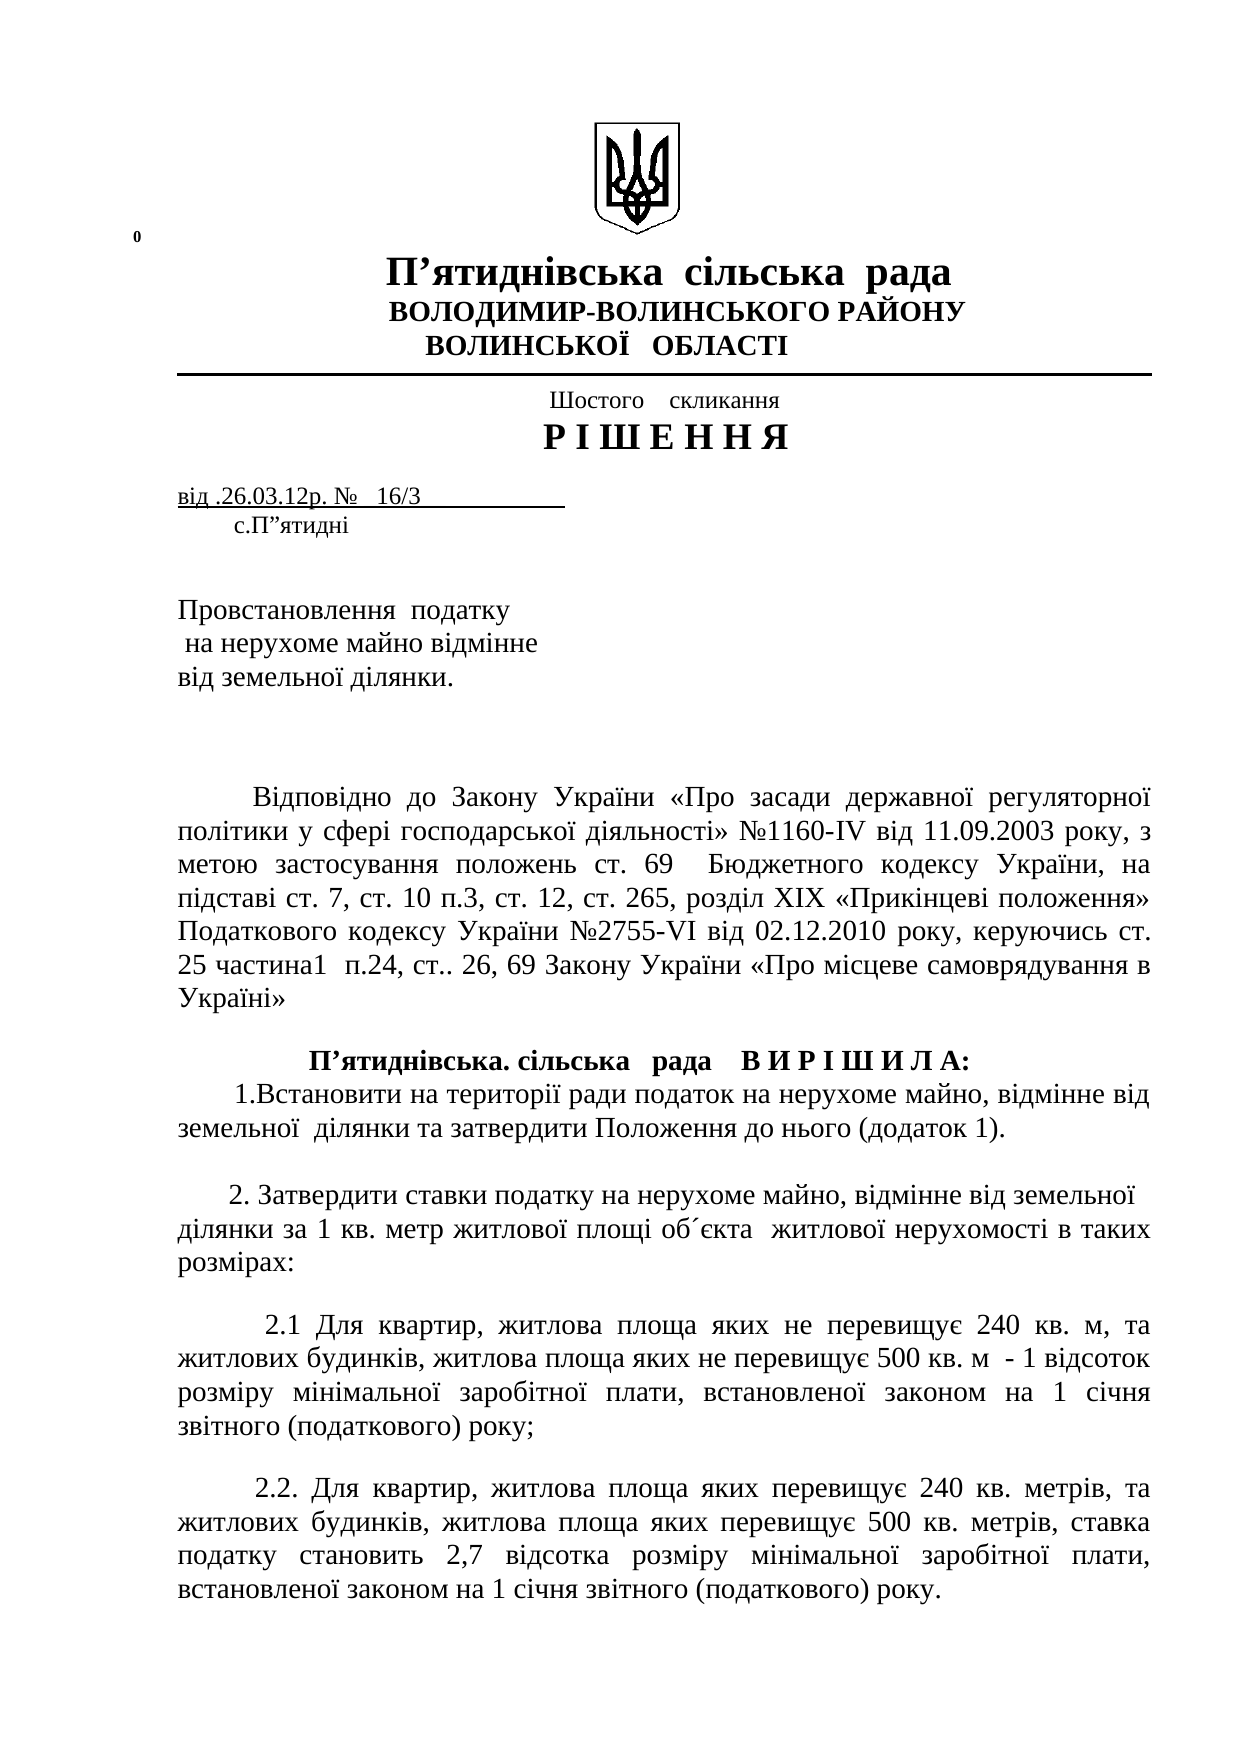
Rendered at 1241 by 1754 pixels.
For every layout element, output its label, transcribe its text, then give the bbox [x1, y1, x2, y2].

text Р І Ш Е Н Н Я [177, 414, 1152, 457]
text ВОЛИНСЬКОЇ ОБЛАСТІ [177, 328, 1152, 361]
text Відповідно до Закону України «Про засади державної регуляторної політики у сфері господарської діяльності» №1160-IV від 11.09.2003 року, з метою застосування положень ст. 69 Бюджетного кодексу України, на підставі ст. 7, ст. 10 п.3, ст. 12, ст. 265, розділ ХІХ «Прикінцеві положення» Податкового кодексу України №2755-VI від 02.12.2010 року, керуючись ст. 25 частина1 п.24, ст.. 26, 69 Закону України «Про місцеве самоврядування в Україні» [177, 779, 1152, 1014]
text 2.1 Для квартир, житлова площа яких не перевищує 240 кв. м, та житлових будинків, житлова площа яких не перевищує 500 кв. м - 1 відсоток розміру мінімальної заробітної плати, встановленої законом на 1 січня звітного (податкового) року; [177, 1307, 1152, 1441]
subtitle 0 [133, 118, 1240, 246]
text 1.Встановити на території ради податок на нерухоме майно, відмінне від земельної ділянки та затвердити Положення до нього (додаток 1). [177, 1077, 1152, 1144]
text ділянки за житлової площі об´єкта житлової нерухомості в таких розмірах: [177, 1211, 1152, 1278]
text ВОЛОДИМИР-ВОЛИНСЬКОГО РАЙОНУ [177, 294, 1152, 328]
text П’ятиднівська. сільська рада В И Р І Ш И Л А: [177, 1043, 1152, 1077]
text 2.2. Для квартир, житлова площа яких перевищує 240 кв. метрів, та житлових будинків, житлова площа яких перевищує 500 кв. метрів, ставка податку становить 2,7 відсотка розміру мінімальної заробітної плати, встановленої законом на 1 січня звітного (податкового) року. [177, 1470, 1152, 1604]
picture [587, 118, 689, 243]
text Шостого скликання [177, 386, 1152, 414]
text від земельної ділянки. [177, 659, 1152, 692]
text на нерухоме майно відмінне [177, 625, 1152, 659]
text с.П”ятидні [177, 510, 1152, 539]
subtitle П’ятиднівська сільська рада [177, 246, 1240, 294]
text від .26.03.12р. № _16/3__ [177, 481, 1152, 510]
text 2. Затвердити ставки податку на нерухоме майно, відмінне від земельної [177, 1177, 1152, 1211]
text Провстановлення податку [177, 592, 1152, 625]
